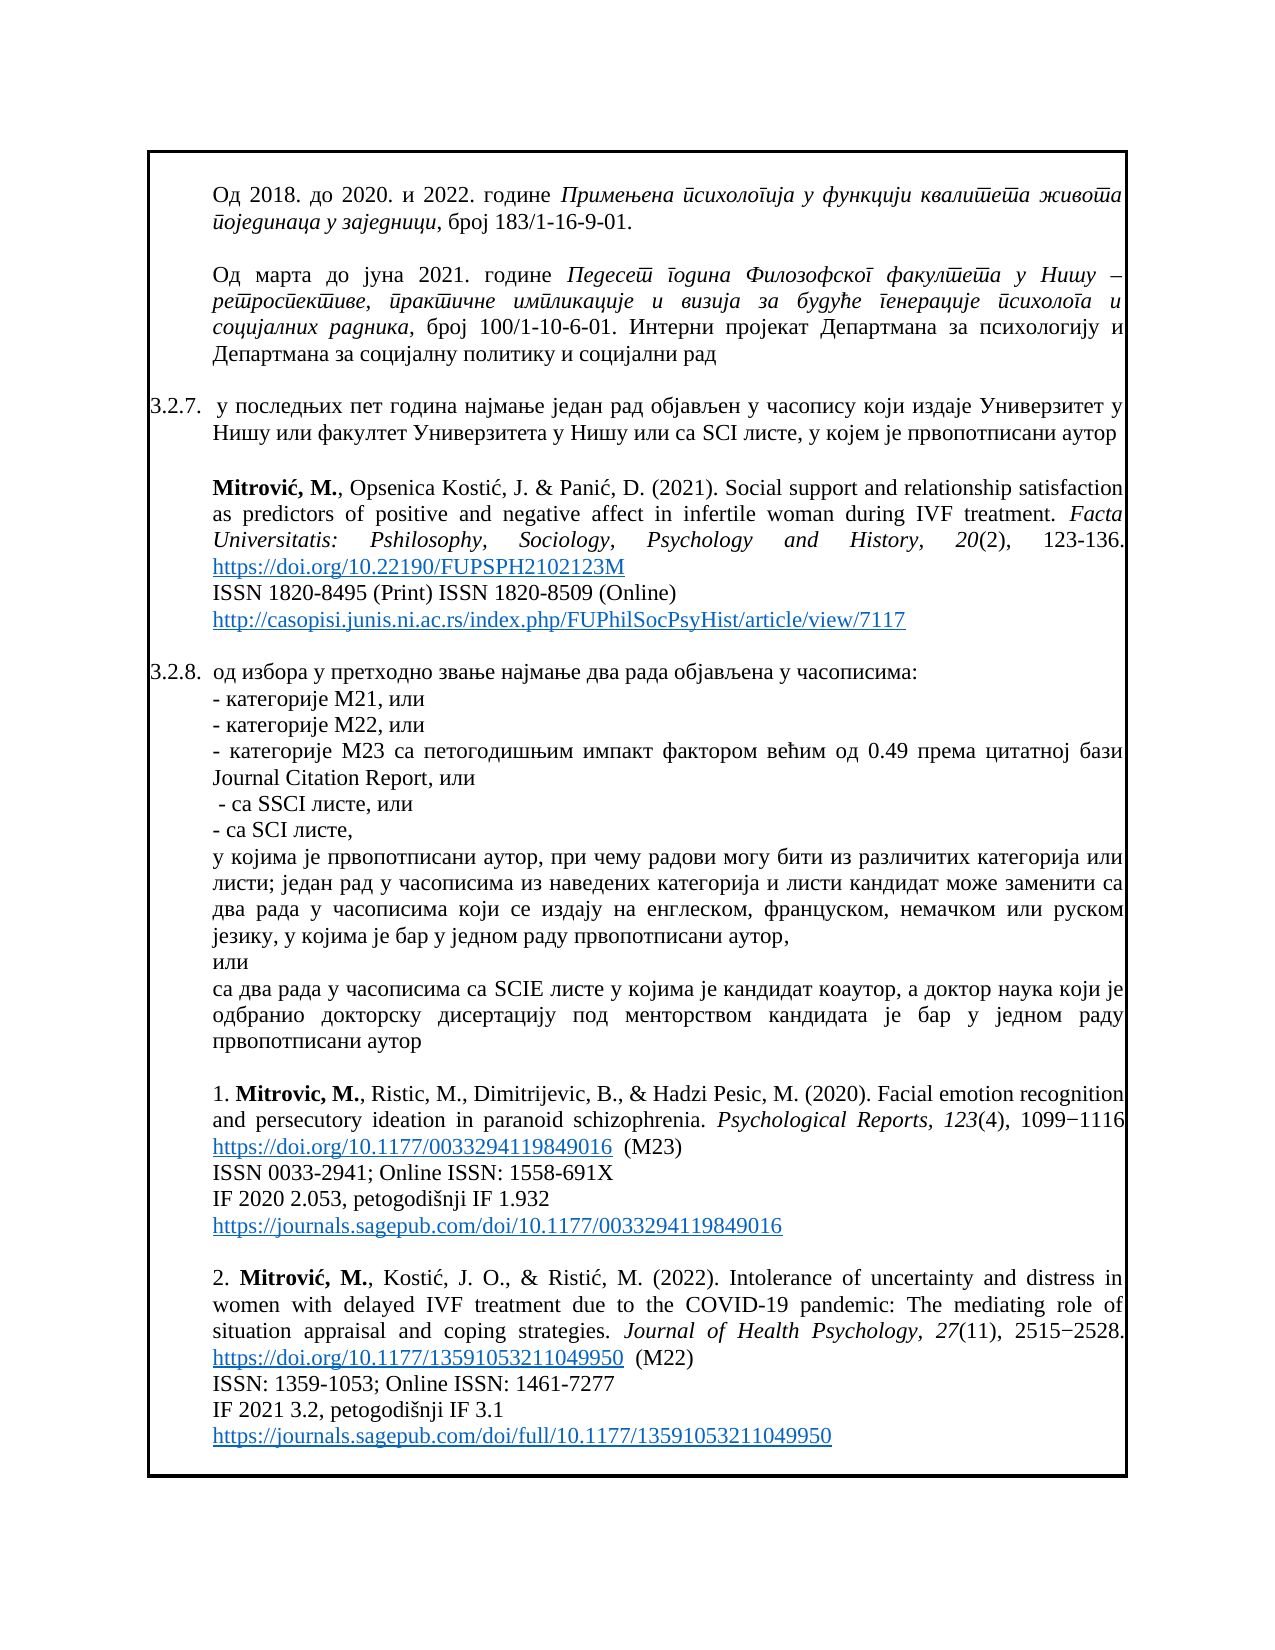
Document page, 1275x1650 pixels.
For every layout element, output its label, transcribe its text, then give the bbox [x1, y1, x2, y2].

text у којима је првопотписани аутор, при чему радови могу бити из различитих категорија или листи; један рад у часописима из наведених категорија и листи кандидат може заменити са два рада у часописима који се издају на енглеском, француском, немачком или руском језику, у којима је бар у једном раду првопотписани аутор, [150, 843, 1125, 948]
text - категорије М23 са петогодишњим импакт фактором већим од 0.49 према цитатној бази Journal Citation Report, или [150, 737, 1125, 790]
text - категорије М22, или [150, 711, 1125, 737]
text IF 2021 3.2, petogodišnji IF 3.1 [150, 1396, 1125, 1423]
text 2. Mitrović, M., Kostić, J. O., & Ristić, M. (2022). Intolerance of uncertainty and distress in women with delayed IVF treatment due to the COVID-19 pandemic: The mediating role of situation appraisal and coping strategies. Journal of Health Psychology, 27(11), 2515−2528. https://doi.org/10.1177/13591053211049950 (М22) [150, 1264, 1125, 1370]
text - са SSCI листе, или [150, 790, 1125, 816]
text 1. Mitrovic, M., Ristic, M., Dimitrijevic, B., & Hadzi Pesic, M. (2020). Facial emotion recognition and persecutory ideation in paranoid schizophrenia. Psychological Reports, 123(4), 1099−1116 https://doi.org/10.1177/0033294119849016 (М23) [150, 1080, 1125, 1159]
text https://journals.sagepub.com/doi/full/10.1177/13591053211049950 [150, 1423, 1125, 1449]
text Од марта до јуна 2021. године Педесет година Филозофског факултета у Нишу – ретроспективе, практичне импликације и визија за будуће генерације психолога и социјалних радника, број 100/1-10-6-01. Интерни пројекат Департманa за психологију и Департманa за социјалну политику и социјални рад [150, 261, 1125, 366]
text Од 2018. до 2020. и 2022. године Примењена психологија у функцији квалитета живота појединаца у заједници, број 183/1-16-9-01. [150, 182, 1125, 234]
text ISSN 1820-8495 (Print) ISSN 1820-8509 (Online) [150, 579, 1125, 606]
text - са SCI листе, [150, 816, 1125, 843]
text Mitrović, M., Opsenica Kostić, J. & Panić, D. (2021). Social support and relationship satisfaction as predictors of positive and negative affect in infertile woman during IVF treatment. Facta Universitatis: Pshilosophy, Sociology, Psychology and History, 20(2), 123-136. https://doi.org/10.22190/FUPSPH2102123M [150, 474, 1125, 579]
text 3.2.8. од избора у претходно звање најмање два рада објављена у часописима: [150, 658, 1125, 685]
text 3.2.7. у последњих пет година најмање један рад објављен у часопису који издаје Универзитет у Нишу или факултет Универзитета у Нишу или са SCI листе, у којем је првопотписани аутор [150, 392, 1125, 445]
text ISSN 0033-2941; Online ISSN: 1558-691X [150, 1159, 1125, 1185]
text https://journals.sagepub.com/doi/10.1177/0033294119849016 [150, 1212, 1125, 1238]
text - категорије М21, или [150, 685, 1125, 711]
text ISSN: 1359-1053; Online ISSN: 1461-7277 [150, 1370, 1125, 1396]
text са два рада у часописима са SCIE листе у којима је кандидат коаутор, а доктор наука који је одбранио докторску дисертацију под менторством кандидата је бар у једном раду првопотписани аутор [150, 974, 1125, 1054]
text или [150, 948, 1125, 974]
text http://casopisi.junis.ni.ac.rs/index.php/FUPhilSocPsyHist/article/view/7117 [150, 606, 1125, 632]
text IF 2020 2.053, petogodišnji IF 1.932 [150, 1185, 1125, 1212]
